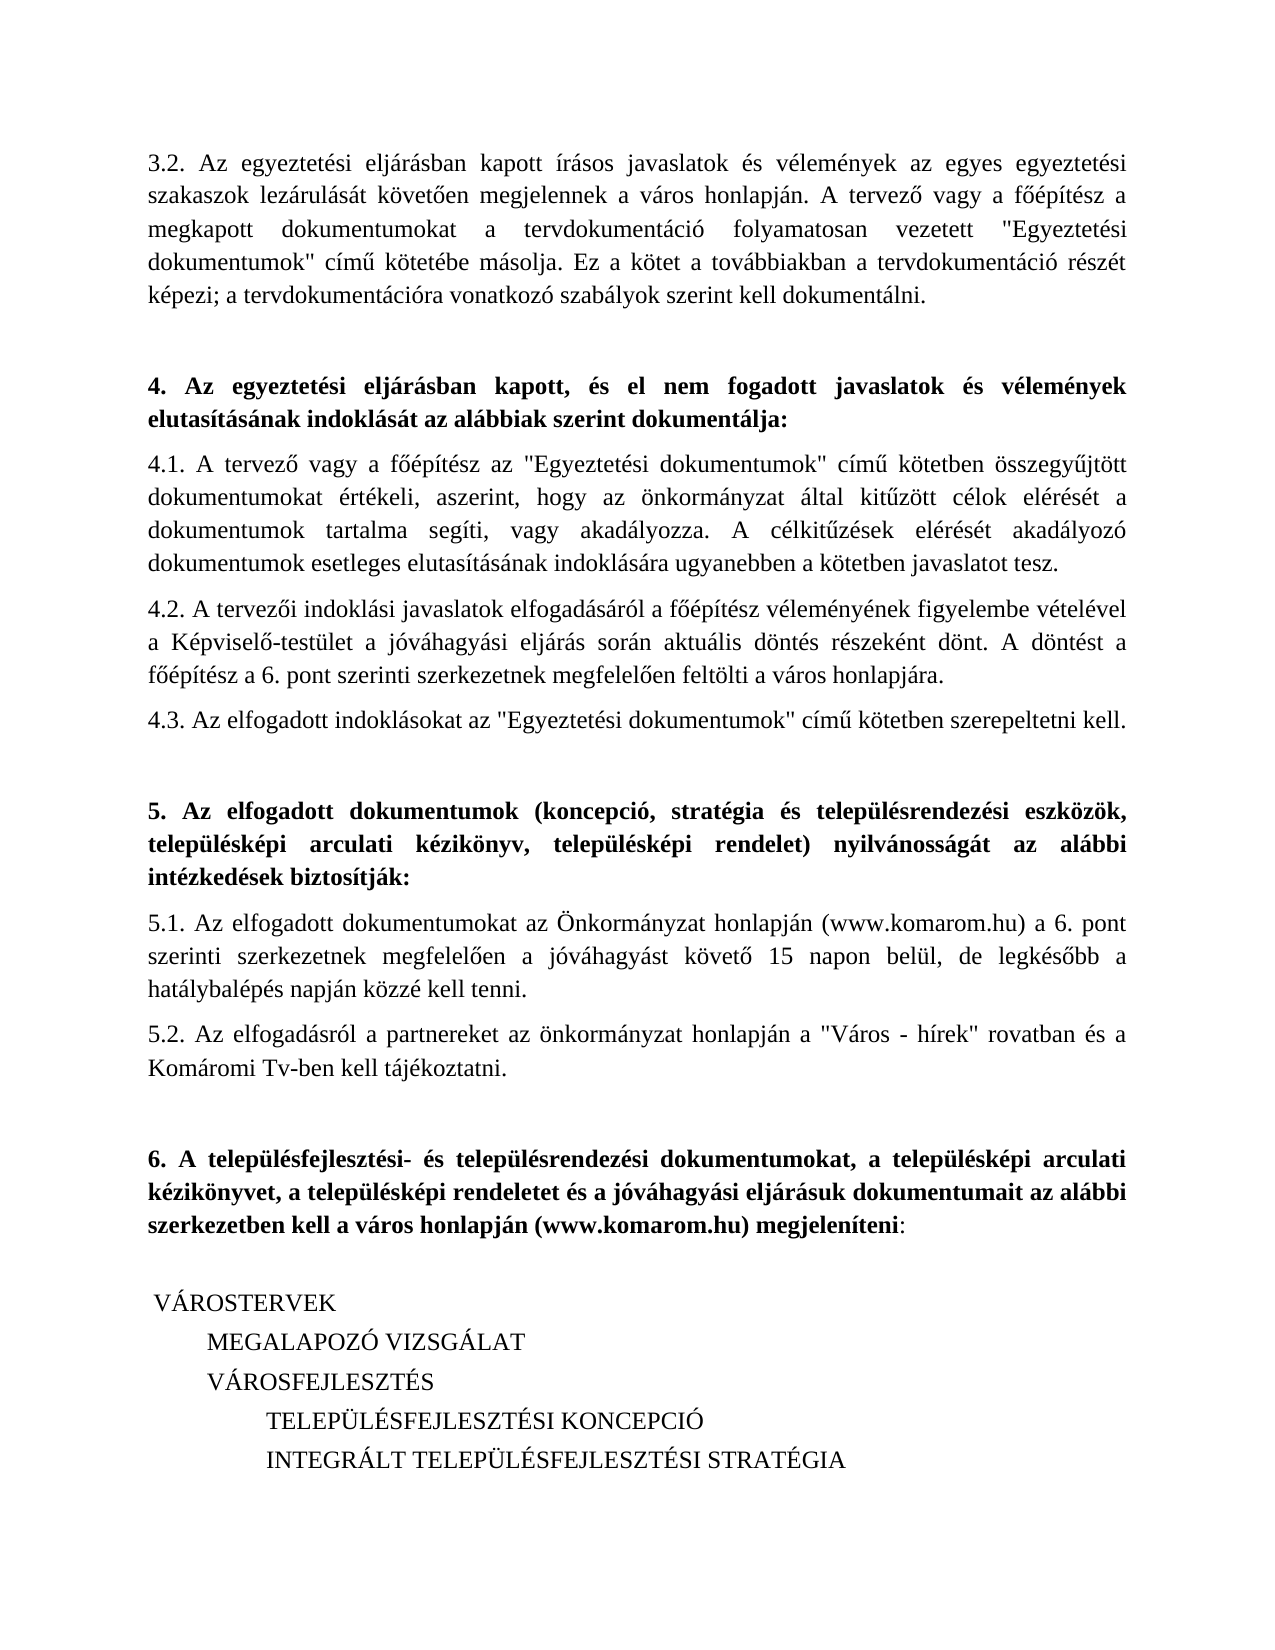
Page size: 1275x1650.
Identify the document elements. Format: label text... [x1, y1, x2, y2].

text TELEPÜLÉSFEJLESZTÉSI KONCEPCIÓ [153, 1406, 1127, 1435]
text INTEGRÁLT TELEPÜLÉSFEJLESZTÉSI STRATÉGIA [153, 1445, 1127, 1474]
text 4. Az egyeztetési eljárásban kapott, és el nem fogadott javaslatok és vélemények elutasításának indoklását az alábbiak szerint dokumentálja: [148, 371, 1127, 432]
text 4.2. A tervezői indoklási javaslatok elfogadásáról a főépítész véleményének figyelembe vételével a Képviselő-testület a jóváhagyási eljárás során aktuális döntés részeként dönt. A döntést a főépítész a 6. pont szerinti szerkezetnek megfelelően feltölti a város honlapjára. [148, 594, 1127, 689]
text 5.2. Az elfogadásról a partnereket az önkormányzat honlapján a "Város - hírek" rovatban és a Komáromi Tv-ben kell tájékoztatni. [148, 1019, 1127, 1081]
text 6. A településfejlesztési- és településrendezési dokumentumokat, a településképi arculati kézikönyvet, a településképi rendeletet és a jóváhagyási eljárásuk dokumentumait az alábbi szerkezetben kell a város honlapján (www.komarom) megjeleníteni: [148, 1144, 1127, 1238]
text VÁROSFEJLESZTÉS [153, 1367, 1127, 1396]
text MEGALAPOZÓ VIZSGÁLAT [153, 1327, 1127, 1356]
text 5.1. Az elfogadott dokumentumokat az Önkormányzat honlapján (www.komarom) a 6. pont szerinti szerkezetnek megfelelően a jóváhagyást követő 15 napon belül, de legkésőbb a hatálybalépés napján közzé kell tenni. [148, 908, 1127, 1003]
text VÁROSTERVEK [153, 1288, 1127, 1317]
text 5. Az elfogadott dokumentumok (koncepció, stratégia és településrendezési eszközök, településképi arculati kézikönyv, településképi rendelet) nyilvánosságát az alábbi intézkedések biztosítják: [148, 796, 1127, 891]
text 3.2. Az egyeztetési eljárásban kapott írásos javaslatok és vélemények az egyes egyeztetési szakaszok lezárulását követően megjelennek a város honlapján. A tervező vagy a főépítész a megkapott dokumentumokat a tervdokumentáció folyamatosan vezetett "Egyeztetési dokumentumok" című kötetébe másolja. Ez a kötet a továbbiakban a tervdokumentáció részét képezi; a tervdokumentációra vonatkozó szabályok szerint kell dokumentálni. [148, 148, 1127, 308]
text 4.1. A tervező vagy a főépítész az "Egyeztetési dokumentumok" című kötetben összegyűjtött dokumentumokat értékeli, aszerint, hogy az önkormányzat által kitűzött célok elérését a dokumentumok tartalma segíti, vagy akadályozza. A célkitűzések elérését akadályozó dokumentumok esetleges elutasításának indoklására ugyanebben a kötetben javaslatot tesz. [148, 449, 1127, 577]
text 4.3. Az elfogadott indoklásokat az "Egyeztetési dokumentumok" című kötetben szerepeltetni kell. [148, 705, 1127, 734]
